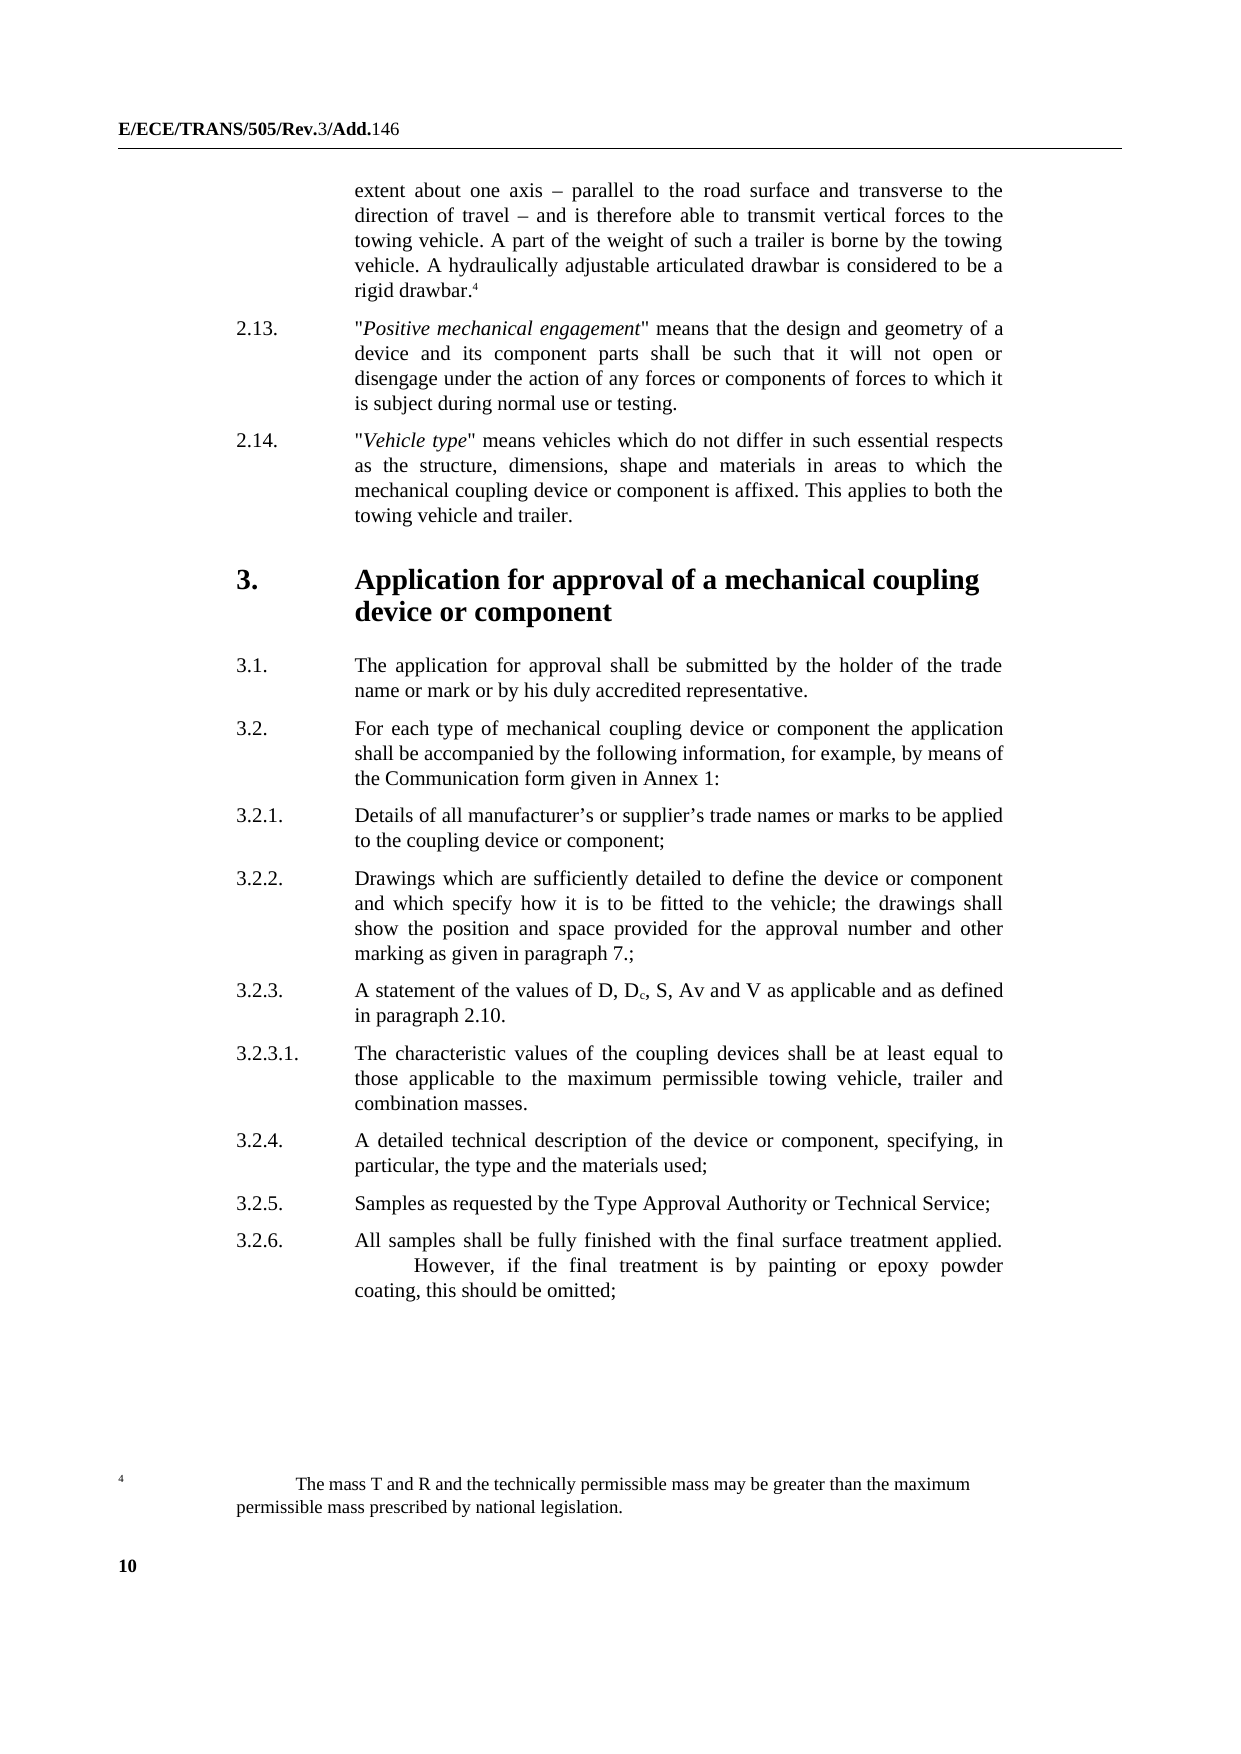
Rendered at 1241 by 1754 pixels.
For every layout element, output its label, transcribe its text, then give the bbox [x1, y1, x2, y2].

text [236, 177, 1004, 302]
text 3.2.4. A detailed technical description of the device or component, specifying, in particular, the type and the materials used; [236, 1127, 1004, 1177]
text 2.13. "Positive mechanical engagement" means that the design and geometry of a device and its component parts shall be such that it will not open or disengage under the action of any forces or components of forces to which it is subject during normal use or testing. [236, 315, 1004, 415]
text 3.2.3.1. The characteristic values of the coupling devices shall be at least equal to those applicable to the maximum permissible towing vehicle, trailer and combination masses. [236, 1040, 1004, 1115]
text 3. Application for approval of a mechanical coupling device or component [236, 565, 1004, 627]
text 3.2.3. A statement of the values of D, Dc, S, Av and V as applicable and as defined in paragraph 2.10. [236, 977, 1004, 1027]
text 3.2.5. Samples as requested by the Type Approval Authority or Technical Service; [236, 1190, 1004, 1215]
text 2.14. "Vehicle type" means vehicles which do not differ in such essential respects as the structure, dimensions, shape and materials in areas to which the mechanical coupling device or component is affixed. This applies to both the towing vehicle and trailer. [236, 427, 1004, 527]
text 3.1. The application for approval shall be submitted by the holder of the trade name or mark or by his duly accredited representative. [236, 652, 1004, 702]
text 3.2.6. All samples shall be fully finished with the final surface treatment applied. However, if the final treatment is by painting or epoxy powder coating, this should be omitted; [236, 1227, 1004, 1302]
text 3.2.1. Details of all manufacturer’s or supplier’s trade names or marks to be applied to the coupling device or component; [236, 802, 1004, 852]
text 3.2.2. Drawings which are sufficiently detailed to define the device or component and which specify how it is to be fitted to the vehicle; the drawings shall show the position and space provided for the approval number and other marking as given in paragraph 7.; [236, 865, 1004, 965]
text 3.2. For each type of mechanical coupling device or component the application shall be accompanied by the following information, for example, by means of the Communication form given in Annex 1: [236, 715, 1004, 790]
